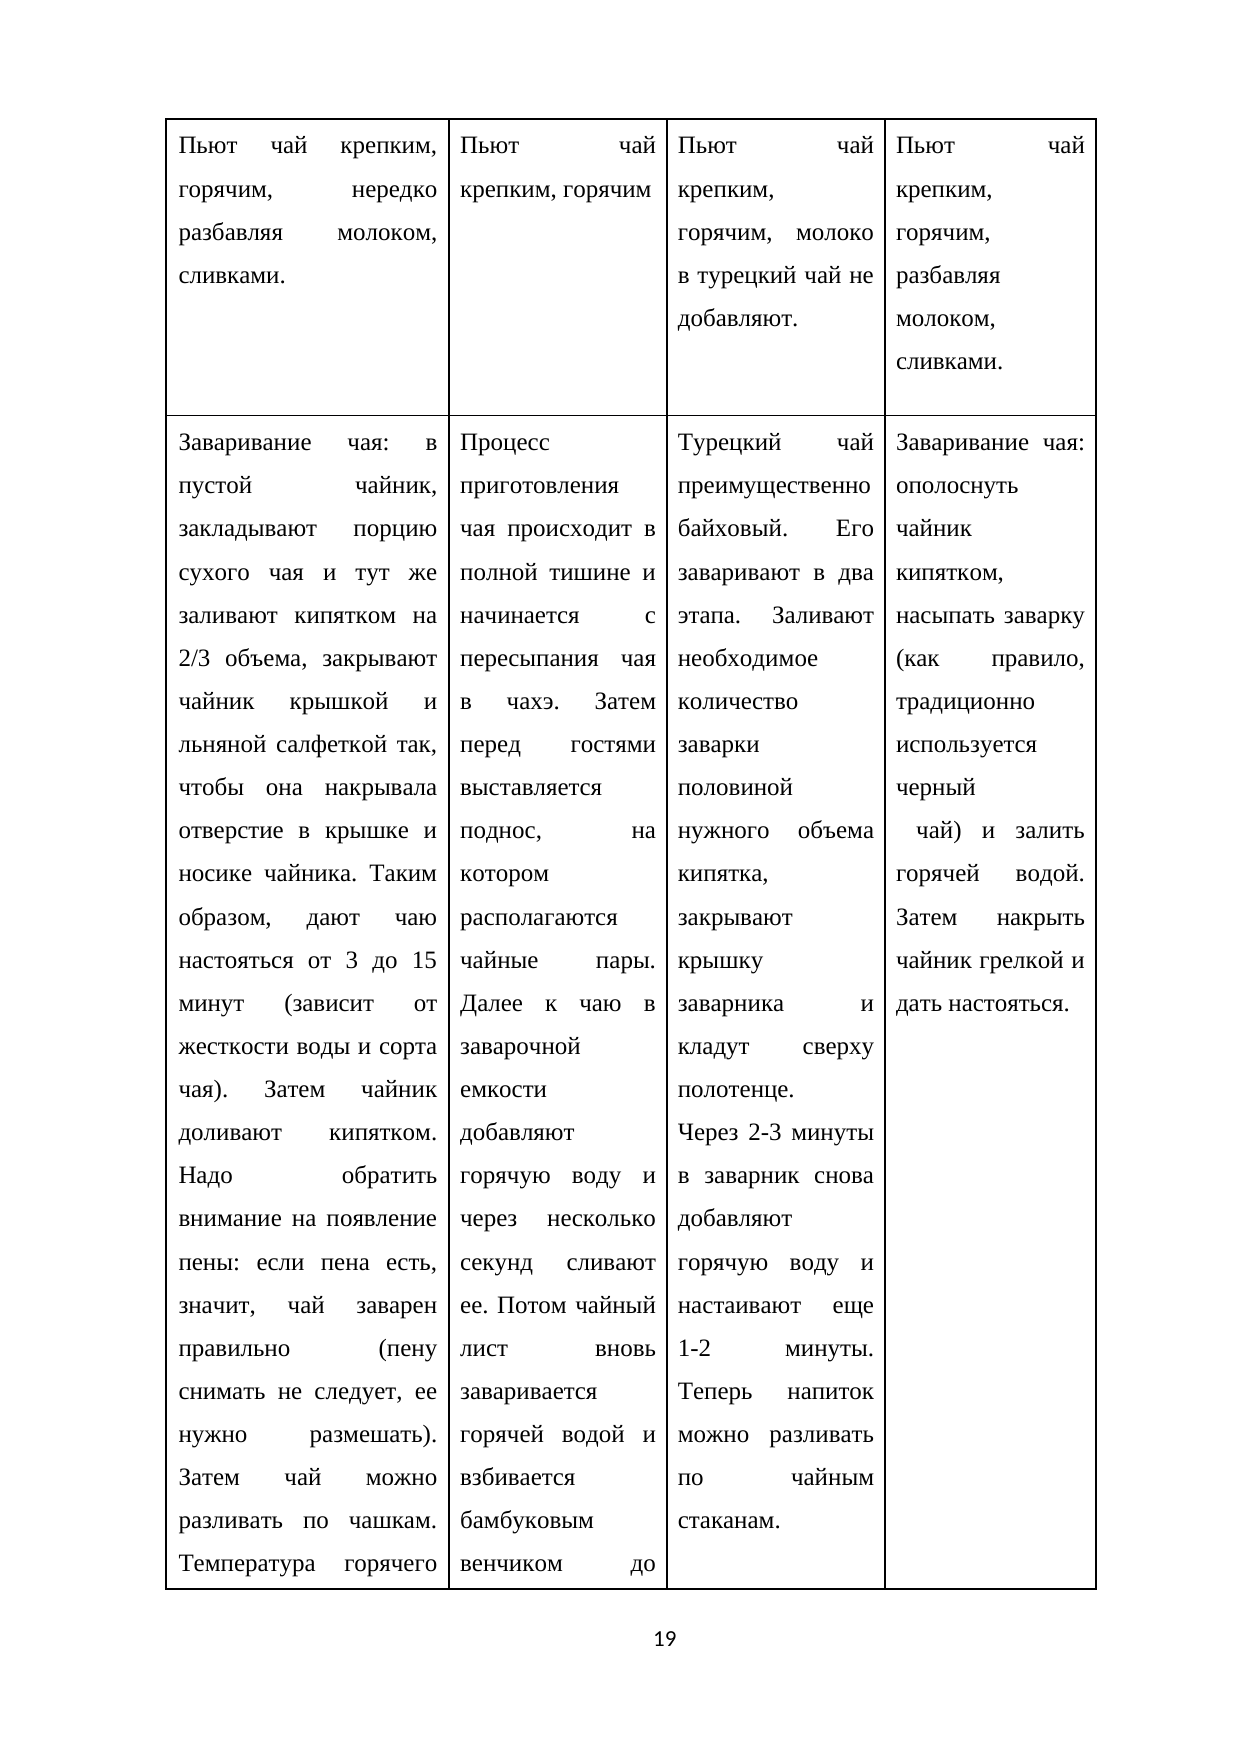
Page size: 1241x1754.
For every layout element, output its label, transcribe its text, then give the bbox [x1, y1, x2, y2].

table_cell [668, 416, 884, 1588]
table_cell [886, 416, 1095, 1588]
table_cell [167, 416, 448, 1588]
table_cell Пьют чай крепким, горячим, разбавляя молоком, сливками. [886, 120, 1095, 415]
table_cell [450, 416, 666, 1588]
table_cell Пьют чай крепким, горячим, нередко разбавляя молоком, сливками. [167, 120, 448, 415]
table_cell Пьют чай крепким, горячим, молоко в турецкий чай не добавляют. [668, 120, 884, 415]
table_cell Пьют чай крепким, горячим [450, 120, 666, 415]
